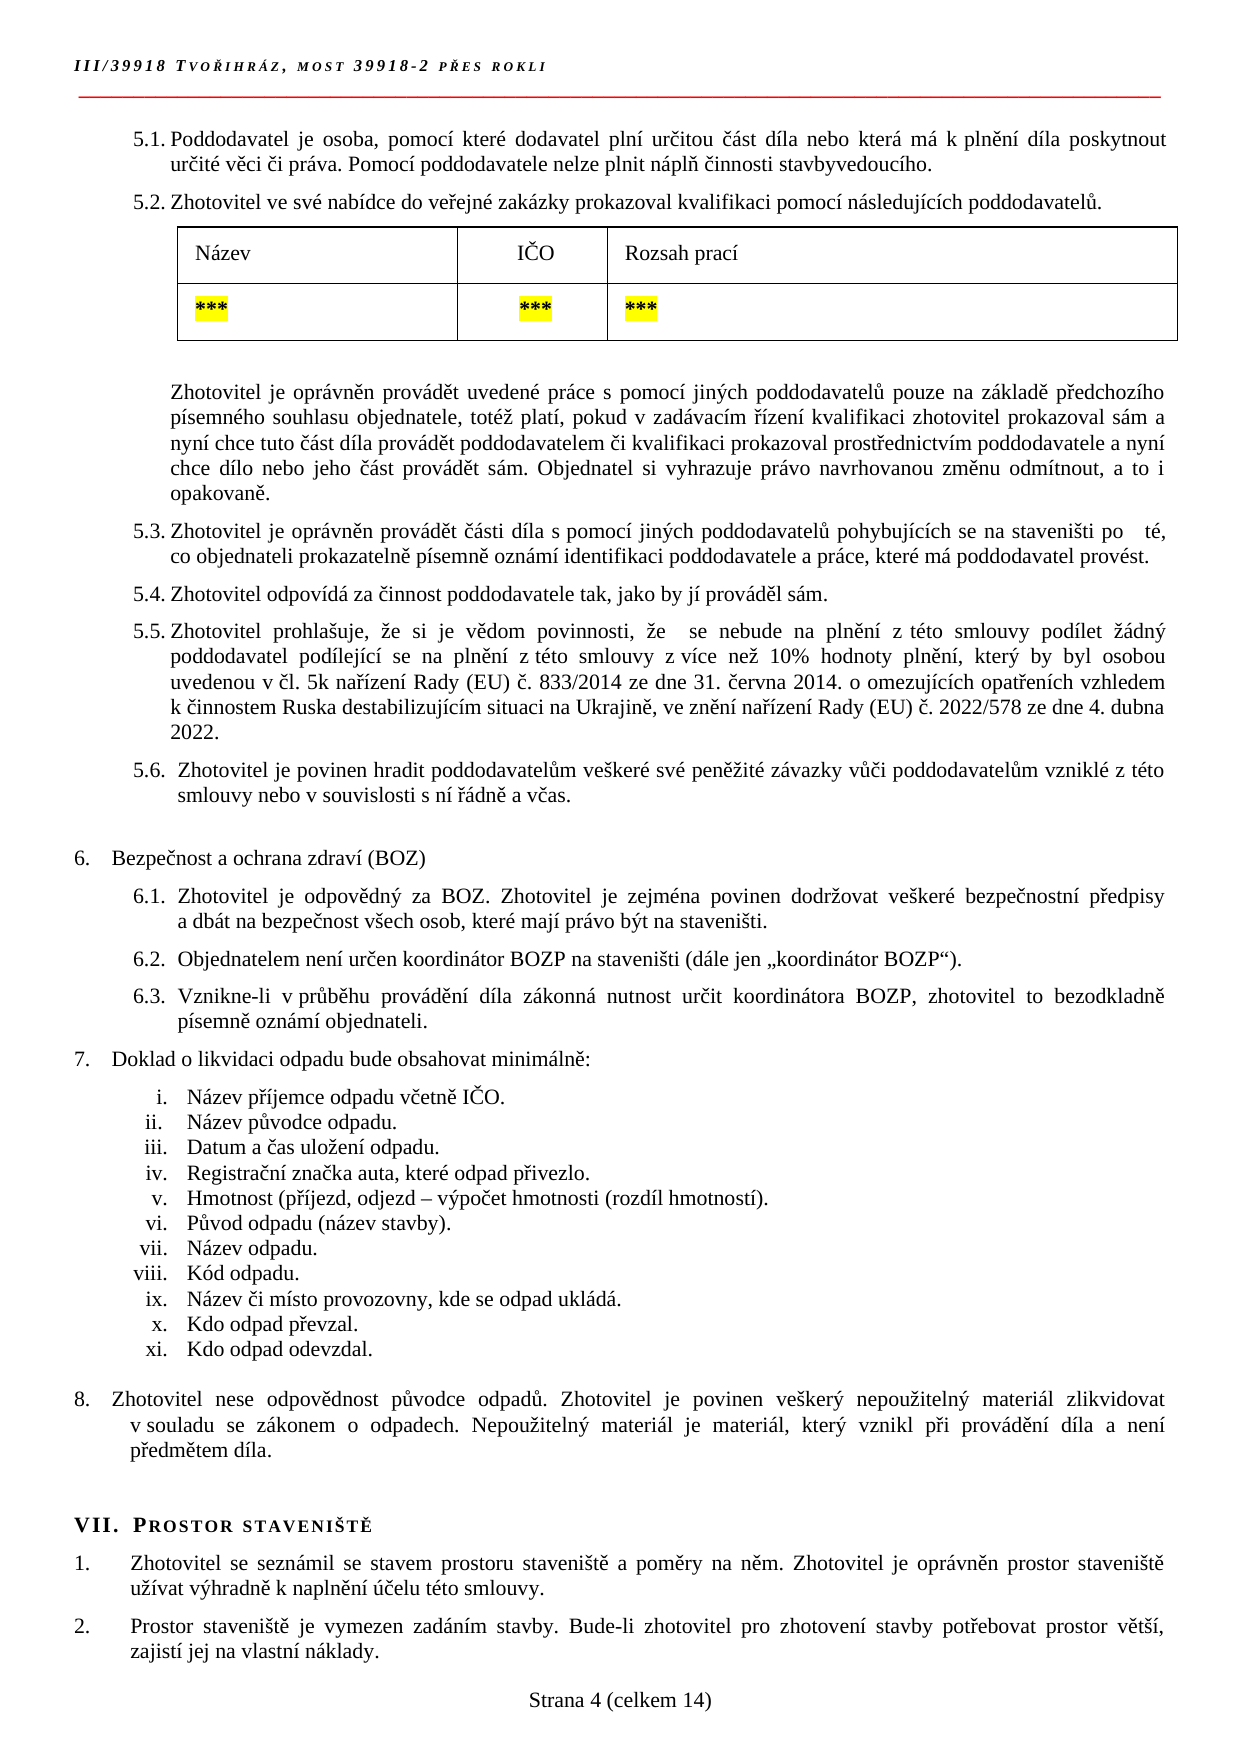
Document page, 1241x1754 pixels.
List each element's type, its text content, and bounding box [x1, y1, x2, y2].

list Původ odpadu (název stavby). [168, 1210, 1166, 1235]
list Název příjemce odpadu včetně IČO. [168, 1084, 1166, 1109]
list Kdo odpad převzal. [168, 1311, 1166, 1336]
list Zhotovitel se seznámil se stavem prostoru staveniště a poměry na něm. Zhotovitel je oprávněn prostor staveniště užívat výhradně k naplnění účelu této smlouvy. [74, 1550, 1166, 1600]
list Registrační značka auta, které odpad přivezlo. [168, 1159, 1166, 1185]
list Zhotovitel je odpovědný za BOZ. Zhotovitel je zejména povinen dodržovat veškeré bezpečnostní předpisy a dbát na bezpečnost všech osob, které mají právo být na staveništi. [133, 883, 1166, 933]
list Hmotnost (příjezd, odjezd – výpočet hmotnosti (rozdíl hmotností). [168, 1185, 1166, 1210]
list Zhotovitel nese odpovědnost původce odpadů. Zhotovitel je povinen veškerý nepoužitelný materiál zlikvidovat v souladu se zákonem o odpadech. Nepoužitelný materiál je materiál, který vznikl při provádění díla a není předmětem díla. [74, 1386, 1166, 1462]
table_cell *** [178, 284, 457, 340]
list Zhotovitel je oprávněn provádět uvedené práce s pomocí jiných poddodavatelů pouze na základě předchozího písemného souhlasu objednatele, totéž platí, pokud v zadávacím řízení kvalifikaci zhotovitel prokazoval sám a nyní chce tuto část díla provádět poddodavatelem či kvalifikaci prokazoval prostřednictvím poddodavatele a nyní chce dílo nebo jeho část provádět sám. Objednatel si vyhrazuje právo navrhovanou změnu odmítnout, a to i opakovaně. [170, 379, 1166, 505]
list Kód odpadu. [168, 1260, 1166, 1286]
list Zhotovitel ve své nabídce do veřejné zakázky prokazoval kvalifikaci pomocí následujících poddodavatelů. [133, 189, 1166, 214]
list Vznikne-li v průběhu provádění díla zákonná nutnost určit koordinátora BOZP, zhotovitel to bezodkladně písemně oznámí objednateli. [133, 983, 1166, 1034]
list Název původce odpadu. [162, 1109, 1166, 1134]
list Doklad o likvidaci odpadu bude obsahovat minimálně: [74, 1046, 1166, 1071]
list Zhotovitel prohlašuje, že si je vědom povinnosti, že se nebude na plnění z této smlouvy podílet žádný poddodavatel podílející se na plnění z této smlouvy z více než 10% hodnoty plnění, který by byl osobou uvedenou v čl. 5k nařízení Rady (EU) č. 833/2014 ze dne 31. června 2014. o omezujících opatřeních vzhledem k činnostem Ruska destabilizujícím situaci na Ukrajině, ve znění nařízení Rady (EU) č. 2022/578 ze dne 4. dubna 2022. [133, 618, 1166, 744]
list Prostor staveniště [74, 1512, 1166, 1537]
list Bezpečnost a ochrana zdraví (BOZ) [74, 845, 1166, 870]
list Název či místo provozovny, kde se odpad ukládá. [168, 1286, 1166, 1311]
list Název odpadu. [168, 1235, 1166, 1260]
list Zhotovitel je povinen hradit poddodavatelům veškeré své peněžité závazky vůči poddodavatelům vzniklé z této smlouvy nebo v souvislosti s ní řádně a včas. [133, 757, 1166, 807]
table_header Název [178, 228, 457, 282]
table_cell *** [608, 284, 1177, 340]
list Prostor staveniště je vymezen zadáním stavby. Bude-li zhotovitel pro zhotovení stavby potřebovat prostor větší, zajistí jej na vlastní náklady. [74, 1613, 1166, 1663]
table_header Rozsah prací [608, 228, 1177, 282]
table_header IČO [458, 228, 607, 282]
list Kdo odpad odevzdal. [168, 1336, 1166, 1361]
list Poddodavatel je osoba, pomocí které dodavatel plní určitou část díla nebo která má k plnění díla poskytnout určité věci či práva. Pomocí poddodavatele nelze plnit náplň činnosti stavbyvedoucího. [133, 126, 1166, 176]
table_cell *** [458, 284, 607, 340]
list Zhotovitel je oprávněn provádět části díla s pomocí jiných poddodavatelů pohybujících se na staveništi po té, co objednateli prokazatelně písemně oznámí identifikaci poddodavatele a práce, které má poddodavatel provést. [133, 518, 1166, 568]
list Objednatelem není určen koordinátor BOZP na staveništi (dále jen „koordinátor BOZP“). [133, 946, 1166, 971]
list Zhotovitel odpovídá za činnost poddodavatele tak, jako by jí prováděl sám. [133, 581, 1166, 606]
list Datum a čas uložení odpadu. [168, 1134, 1166, 1159]
